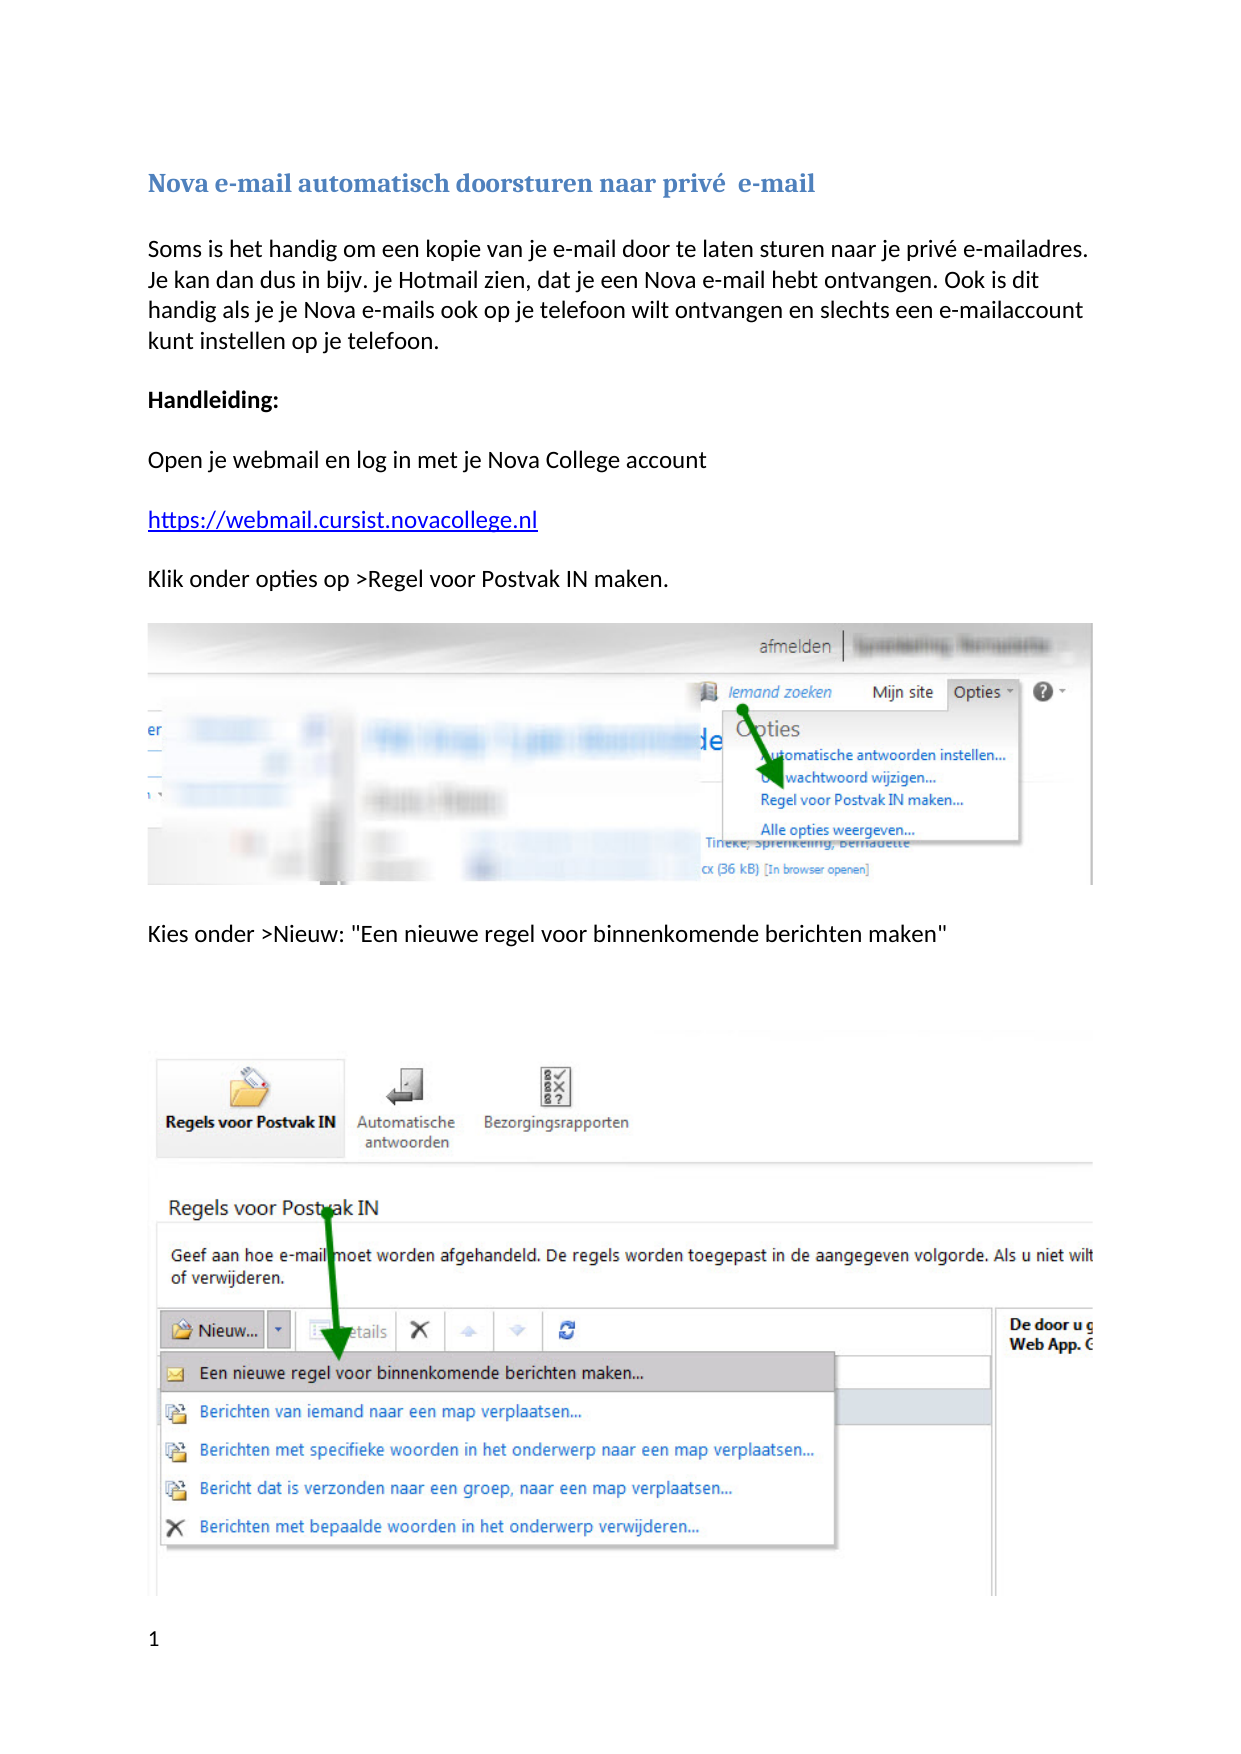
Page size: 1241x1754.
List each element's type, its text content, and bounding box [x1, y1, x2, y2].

text Handleiding: [148, 384, 1093, 415]
picture [147, 623, 1093, 885]
subtitle Nova e-mail automatisch doorsturen naar privé e-mail [148, 168, 1093, 199]
text https://webmail.cursist.novacollege.nl [148, 504, 1093, 534]
text Open je webmail en log in met je Nova College account [148, 444, 1093, 475]
text Soms is het handig om een kopie van je e-mail door te laten sturen naar je privé e-mailadres. Je kan dan dus in bijv. je Hotmail zien, dat je een Nova e-mail hebt ontvangen. Ook is dit handig als je je Nova e-mails ook op je telefoon wilt ontvangen en slechts een e-mailaccount kunt instellen op je telefoon. [148, 233, 1093, 355]
text Klik onder opties op >Regel voor Postvak IN maken. [148, 564, 1093, 594]
picture [147, 1030, 1093, 1596]
text Kies onder >Nieuw: "Een nieuwe regel voor binnenkomende berichten maken" [148, 918, 1093, 948]
